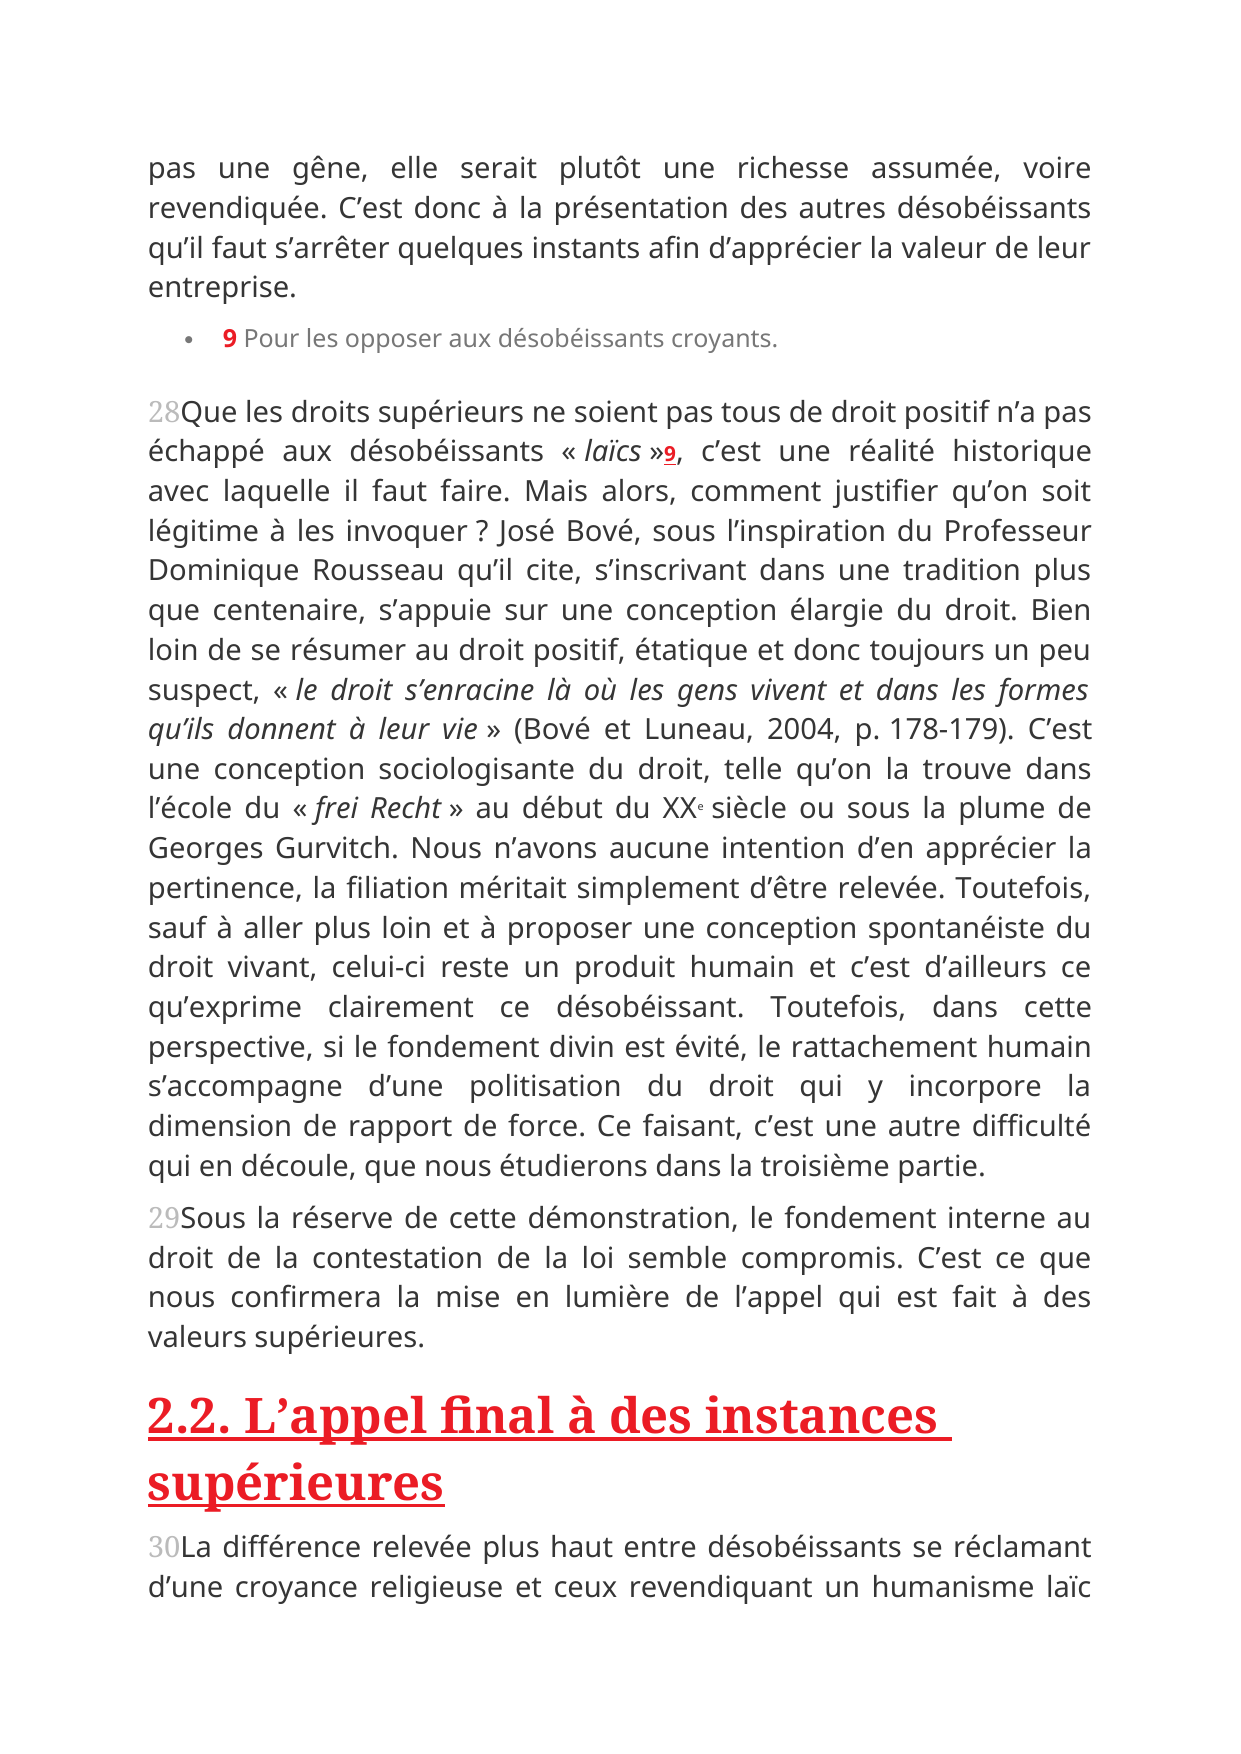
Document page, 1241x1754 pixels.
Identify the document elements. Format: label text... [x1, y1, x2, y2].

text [148, 148, 1093, 306]
text 29Sous la réserve de cette démonstration, le fondement interne au droit de la contestation de la loi semble compromis. C’est ce que nous confirmera la mise en lumière de l’appel qui est fait à des valeurs supérieures. [148, 1197, 1093, 1356]
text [148, 1527, 1093, 1606]
list 9 Pour les opposer aux désobéissants croyants. [185, 319, 1093, 355]
text 28Que les droits supérieurs ne soient pas tous de droit positif n’a pas échappé aux désobéissants « laïcs »9, c’est une réalité historique avec laquelle il faut faire. Mais alors, comment justifier qu’on soit légitime à les invoquer ? José Bové, sous l’inspiration du Professeur Dominique Rousseau qu’il cite, s’inscrivant dans une tradition plus que centenaire, s’appuie sur une conception élargie du droit. Bien loin de se résumer au droit positif, étatique et donc toujours un peu suspect, « le droit s’enracine là où les gens vivent et dans les formes qu’ils donnent à leur vie » (Bové et Luneau, 2004, p. 178-179). C’est une conception sociologisante du droit, telle qu’on la trouve dans l’école du « frei Recht » au début du XXe siècle ou sous la plume de Georges Gurvitch. Nous n’avons aucune intention d’en apprécier la pertinence, la filiation méritait simplement d’être relevée. Toutefois, sauf à aller plus loin et à proposer une conception spontanéiste du droit vivant, celui-ci reste un produit humain et c’est d’ailleurs ce qu’exprime clairement ce désobéissant. Toutefois, dans cette perspective, si le fondement divin est évité, le rattachement humain s’accompagne d’une politisation du droit qui y incorpore la dimension de rapport de force. Ce faisant, c’est une autre difficulté qui en découle, que nous étudierons dans la troisième partie. [148, 391, 1093, 1185]
subtitle 2.2. L’appel final à des instances supérieures [148, 1381, 1093, 1514]
